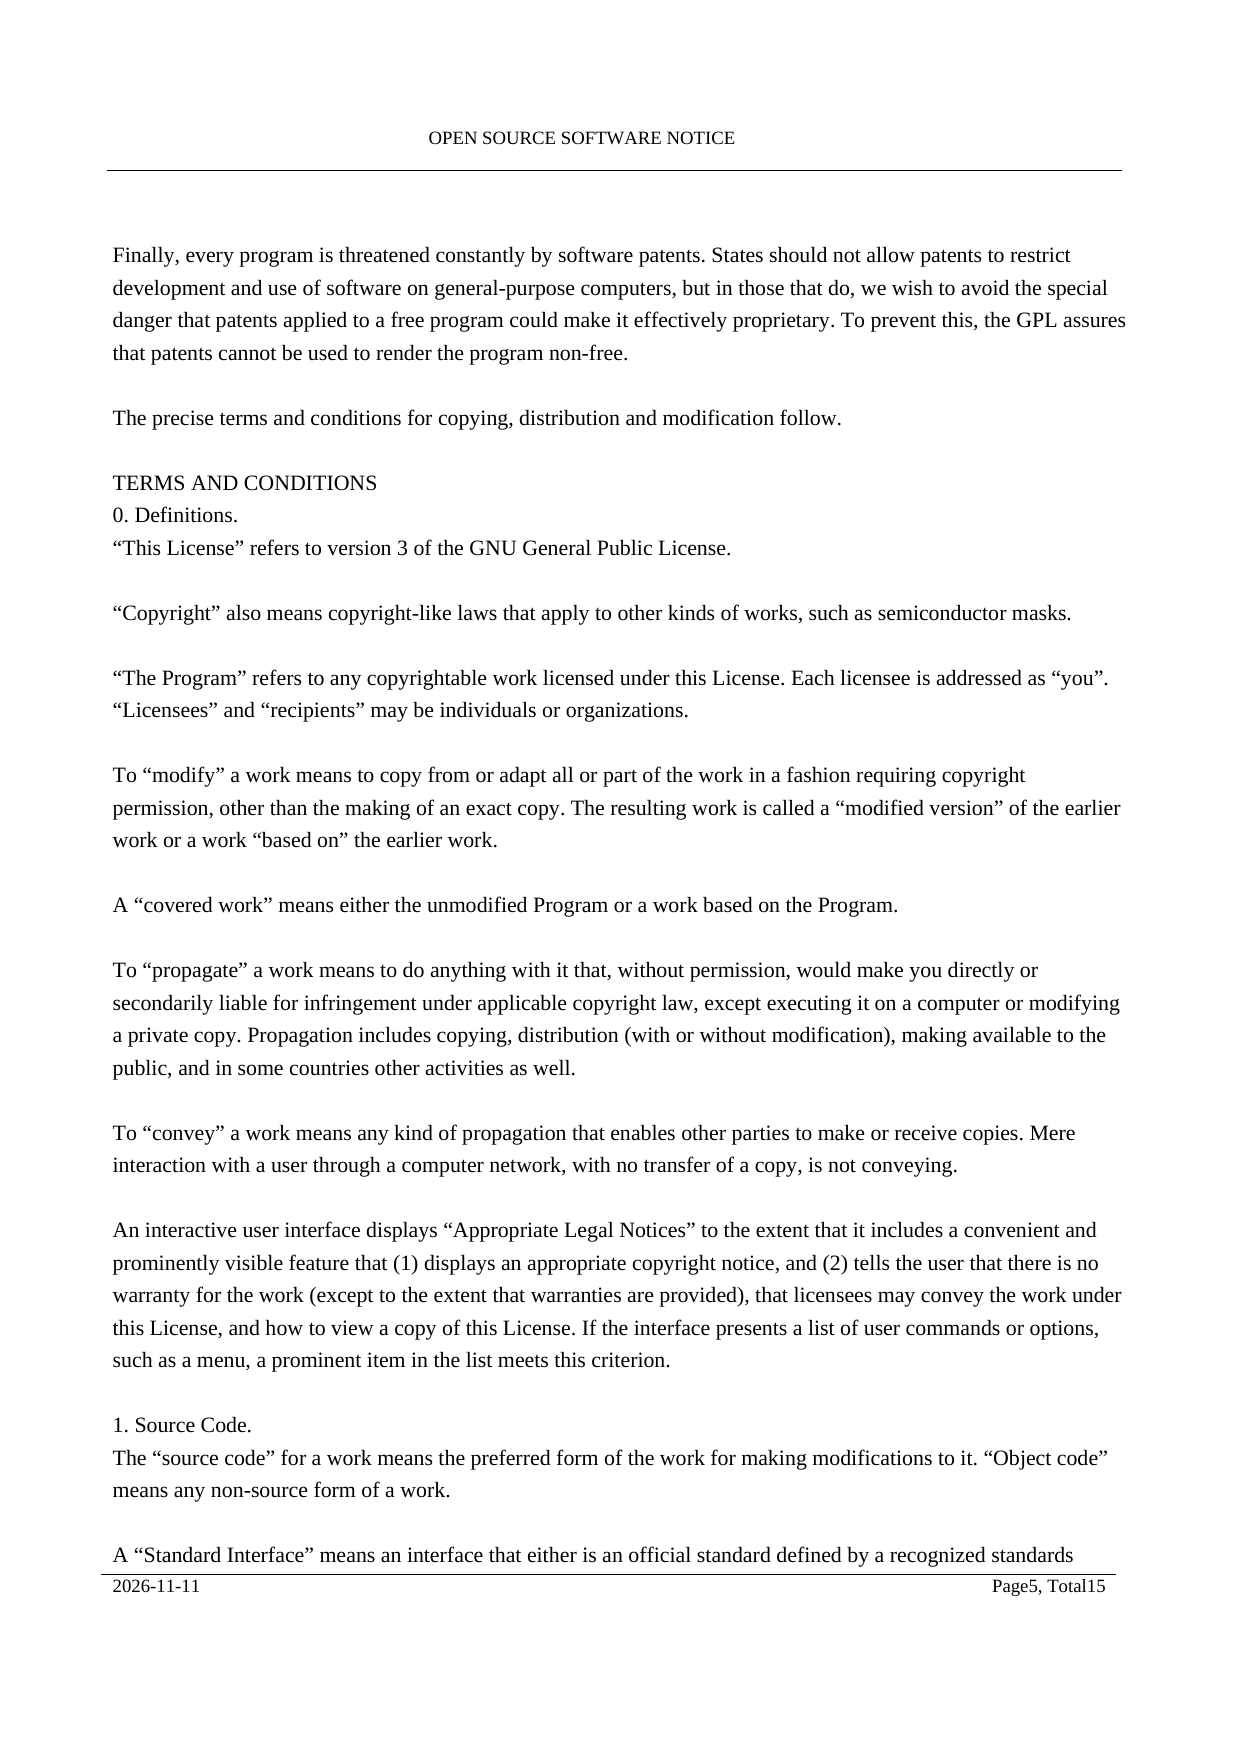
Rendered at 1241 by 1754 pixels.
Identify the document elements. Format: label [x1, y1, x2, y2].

text [112, 206, 1128, 1571]
